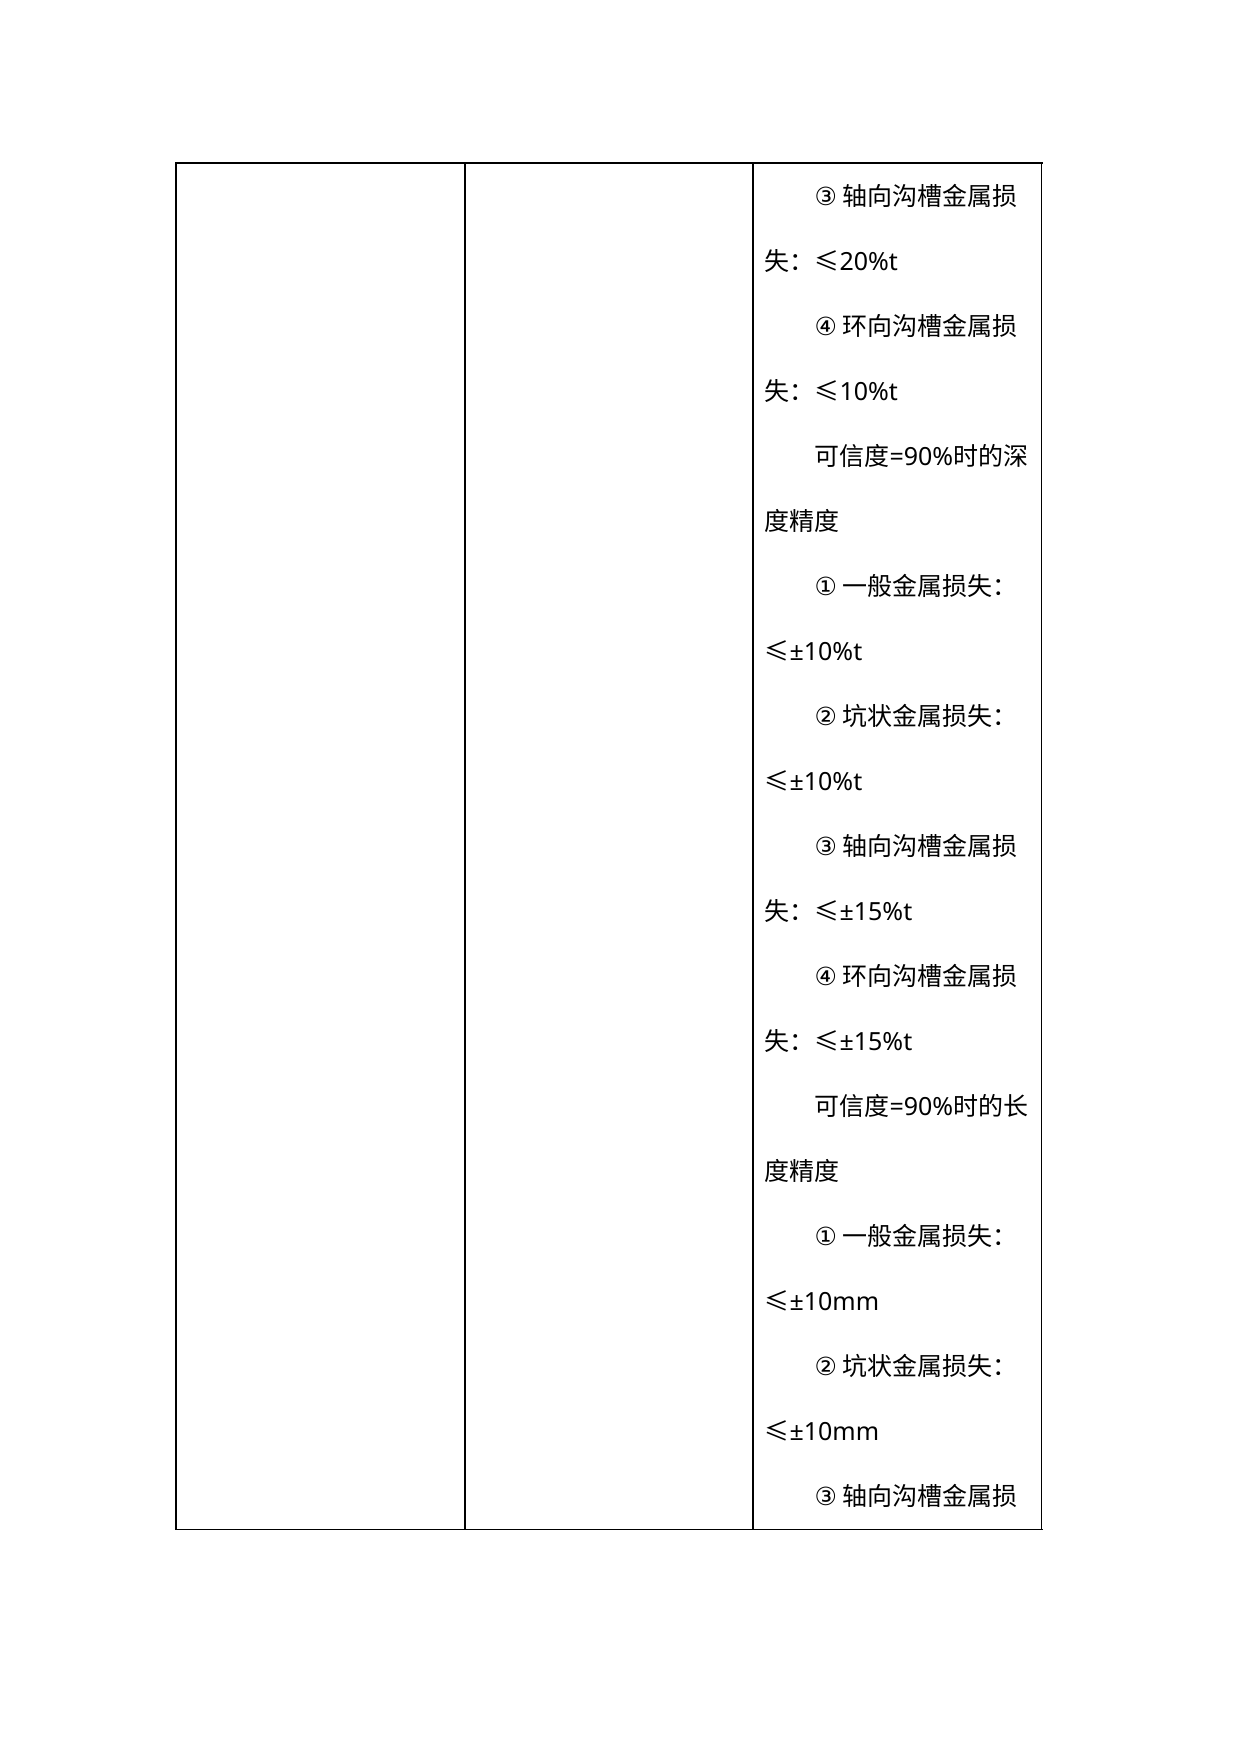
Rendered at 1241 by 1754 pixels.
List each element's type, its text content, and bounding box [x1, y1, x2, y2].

table_cell [466, 164, 752, 1528]
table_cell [754, 164, 1041, 1528]
table_cell 1 [177, 164, 464, 1528]
